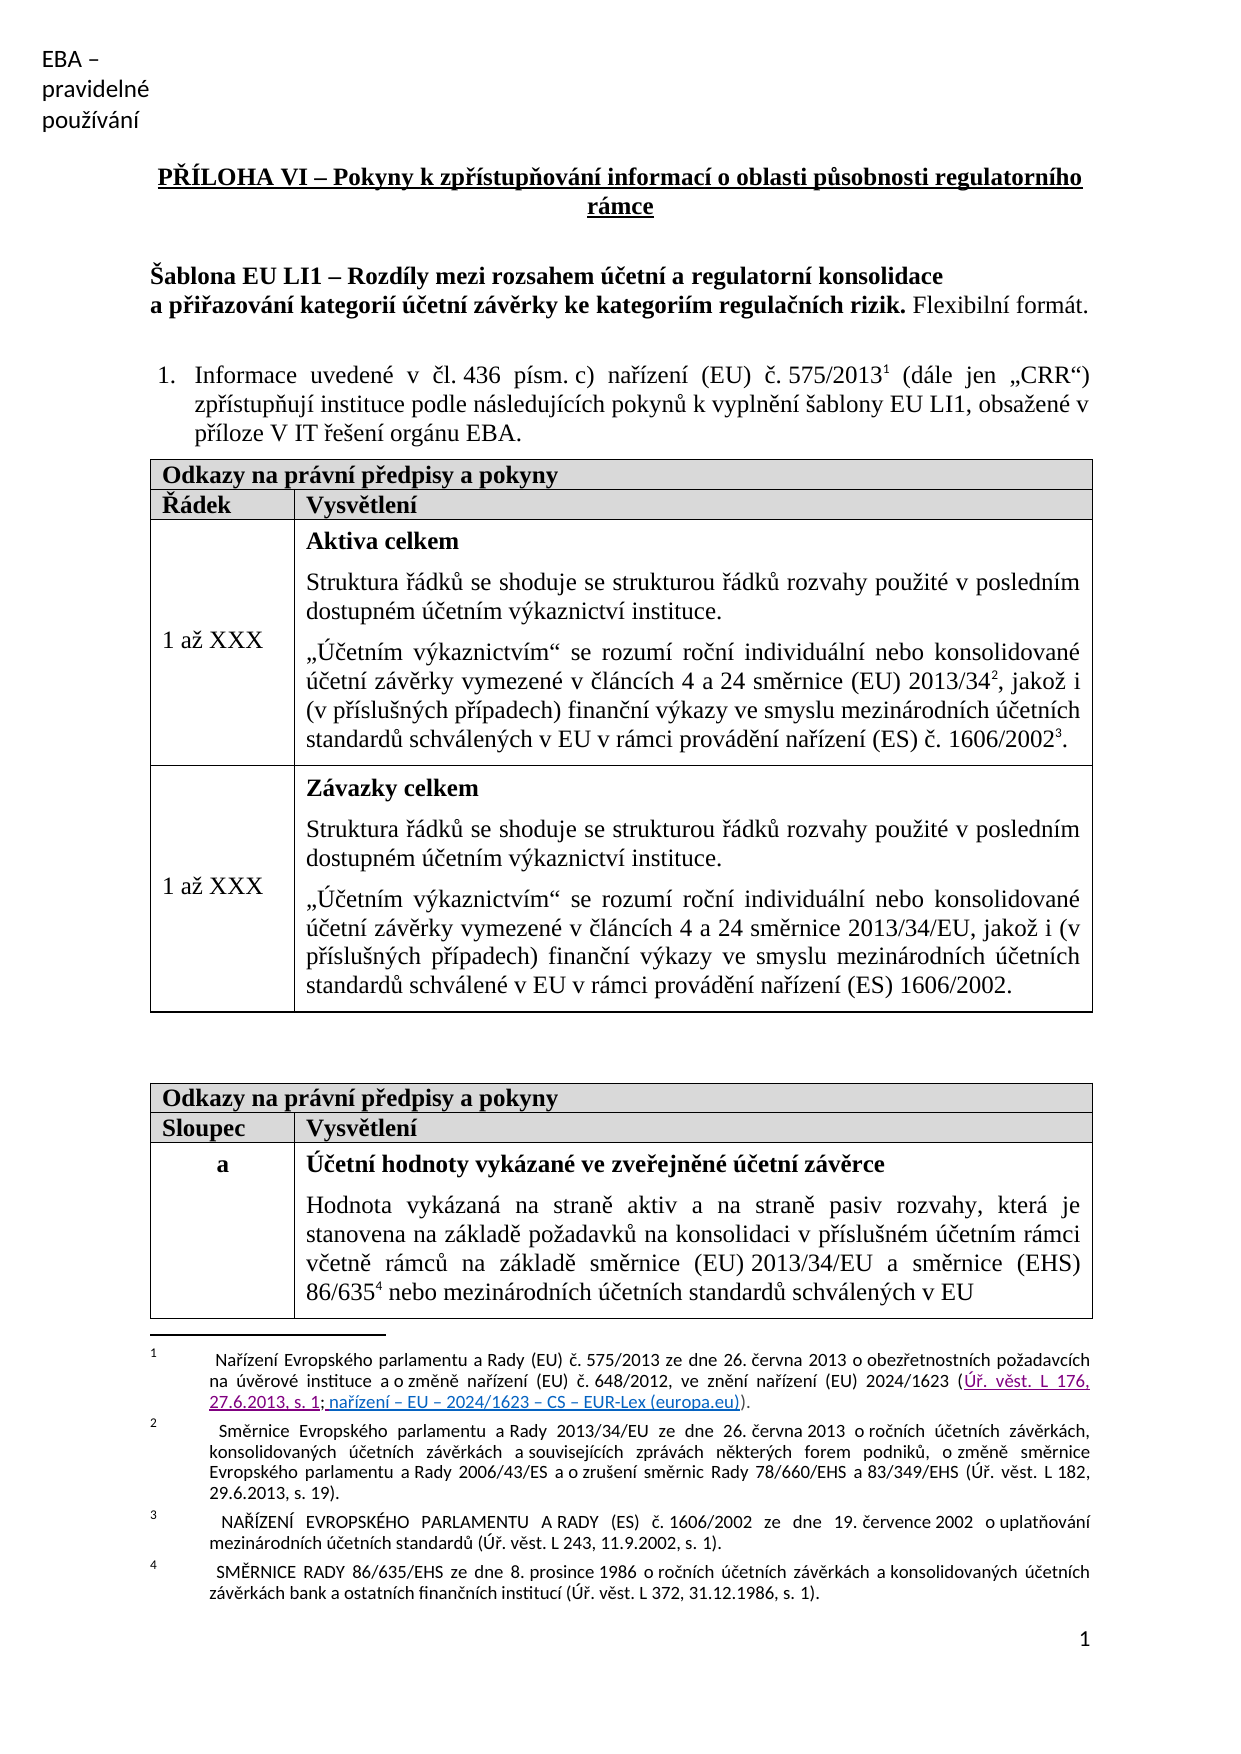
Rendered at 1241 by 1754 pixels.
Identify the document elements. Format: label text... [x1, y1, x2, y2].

table_cell Účetní hodnoty vykázané ve zveřejněné účetní závěrce Hodnota vykázaná na straně aktiv a na straně pasiv rozvahy, která je stanovena na základě požadavků na konsolidaci v příslušném účetním rámci včetně rámců na základě směrnice (EU) 2013/34/EU a směrnice (EHS) 86/635 nebo mezinárodních účetních standardů schválených v EU [295, 1143, 1092, 1318]
table_cell Vysvětlení [295, 1113, 1092, 1142]
table_cell Řádek [151, 490, 294, 519]
table_cell 1 až XXX [151, 520, 294, 765]
text PŘÍLOHA VI – Pokyny k zpřístupňování informací o oblasti působnosti regulatorního rámce [150, 162, 1090, 220]
table_header Odkazy na právní předpisy a pokyny [151, 1084, 1092, 1112]
table_cell Aktiva celkem Struktura řádků se shoduje se strukturou řádků rozvahy použité v posledním dostupném účetním výkaznictví instituce. „Účetním výkaznictvím“ se rozumí roční individuální nebo konsolidované účetní závěrky vymezené v článcích 4 a 24 směrnice (EU) 2013/34, jakož i (v příslušných případech) finanční výkazy ve smyslu mezinárodních účetních standardů schválených v EU v rámci provádění nařízení (ES) č. 1606/2002. [295, 520, 1092, 765]
table_header Odkazy na právní předpisy a pokyny [151, 460, 1092, 489]
table_cell Závazky celkem Struktura řádků se shoduje se strukturou řádků rozvahy použité v posledním dostupném účetním výkaznictví instituce. „Účetním výkaznictvím“ se rozumí roční individuální nebo konsolidované účetní závěrky vymezené v článcích 4 a 24 směrnice 2013/34/EU, jakož i (v příslušných případech) finanční výkazy ve smyslu mezinárodních účetních standardů schválené v EU v rámci provádění nařízení (ES) 1606/2002. [295, 766, 1092, 1011]
text Šablona EU LI1 – Rozdíly mezi rozsahem účetní a regulatorní konsolidace a přiřazování kategorií účetní závěrky ke kategoriím regulačních rizik. Flexibilní formát. [150, 261, 1090, 319]
table_cell 1 až XXX [151, 766, 294, 1011]
table_cell a [151, 1143, 294, 1318]
list Informace uvedené v čl. 436 písm. c) nařízení (EU) č. 575/2013 (dále jen „CRR“) zpřístupňují instituce podle následujících pokynů k vyplnění šablony EU LI1, obsažené v příloze V IT řešení orgánu EBA. [157, 360, 1090, 447]
table_cell Sloupec [151, 1113, 294, 1142]
table_cell Vysvětlení [295, 490, 1092, 519]
